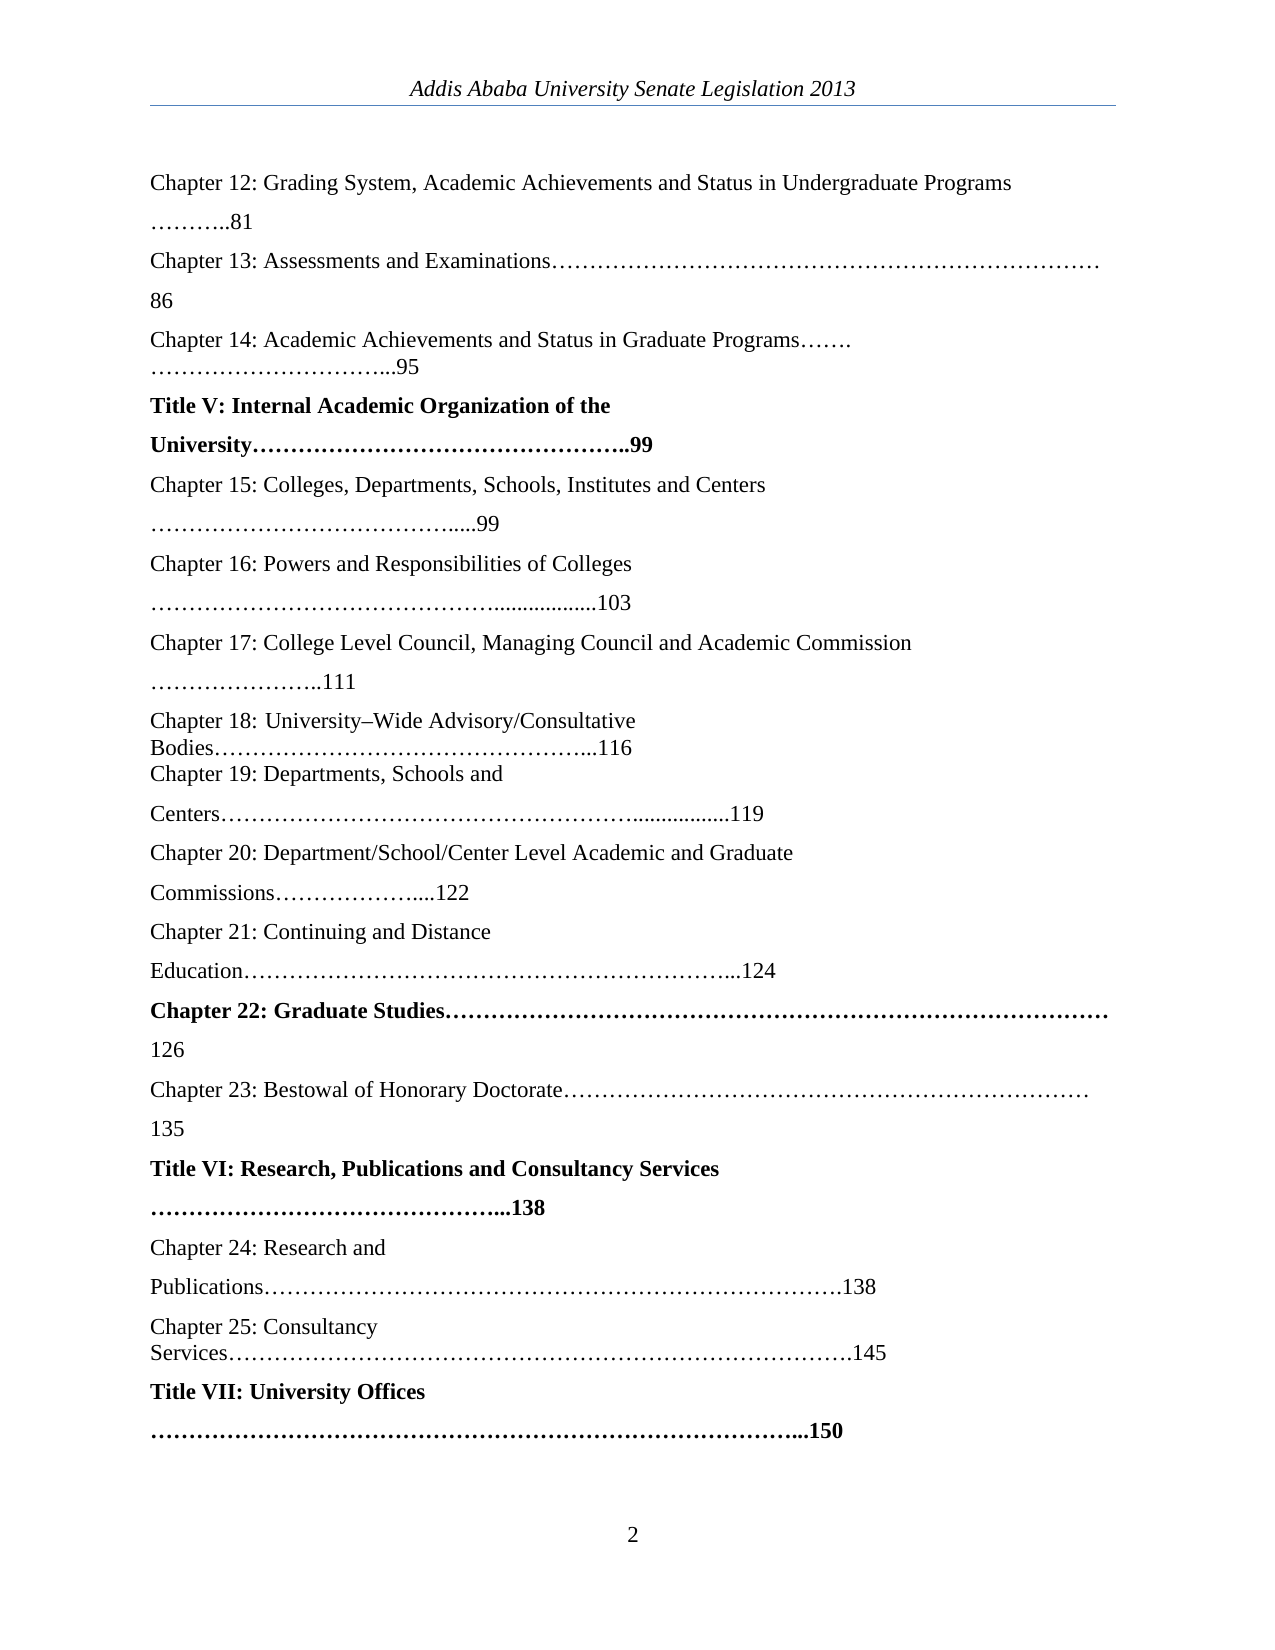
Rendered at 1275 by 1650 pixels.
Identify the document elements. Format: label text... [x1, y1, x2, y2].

text Title VI: Research, Publications and Consultancy Services ………………………………………...138 [150, 1155, 1116, 1221]
text Title V: Internal Academic Organization of the University…………………………………………..99 [150, 392, 1116, 457]
text Chapter 17: College Level Council, Managing Council and Academic Commission …………………..111 [150, 628, 1116, 694]
text Chapter 16: Powers and Responsibilities of Colleges ………………………………………..................103 [150, 549, 1116, 615]
text Chapter 13: Assessments and Examinations………………………………………………………………86 [150, 247, 1116, 313]
text Chapter 22: Graduate Studies……………………………………………………………………………126 [150, 997, 1116, 1063]
text Chapter 20: Department/School/Center Level Academic and Graduate Commissions………………....122 [150, 839, 1116, 905]
text Chapter 19: Departments, Schools and Centers……………………………………………….................119 [150, 760, 1116, 826]
text Chapter 24: Research and Publications………………………………………………………………….138 [150, 1234, 1116, 1300]
text Chapter 12: Grading System, Academic Achievements and Status in Undergraduate Programs ………..81 [150, 168, 1116, 234]
text Chapter 25: Consultancy Services……………………………………………………………………….145 [150, 1313, 1116, 1366]
text Chapter 23: Bestowal of Honorary Doctorate……………………………………………………………135 [150, 1076, 1116, 1142]
subtitle Chapter 18: University–Wide Advisory/Consultative Bodies…………………………………………...116 [150, 707, 1116, 760]
text Title VII: University Offices …………………………………………………………………………...150 [150, 1378, 1116, 1444]
text Chapter 15: Colleges, Departments, Schools, Institutes and Centers ………………………………….....99 [150, 471, 1116, 536]
text Chapter 14: Academic Achievements and Status in Graduate Programs…….…………………………...95 [150, 326, 1116, 379]
text Chapter 21: Continuing and Distance Education………………………………………………………...124 [150, 918, 1116, 984]
